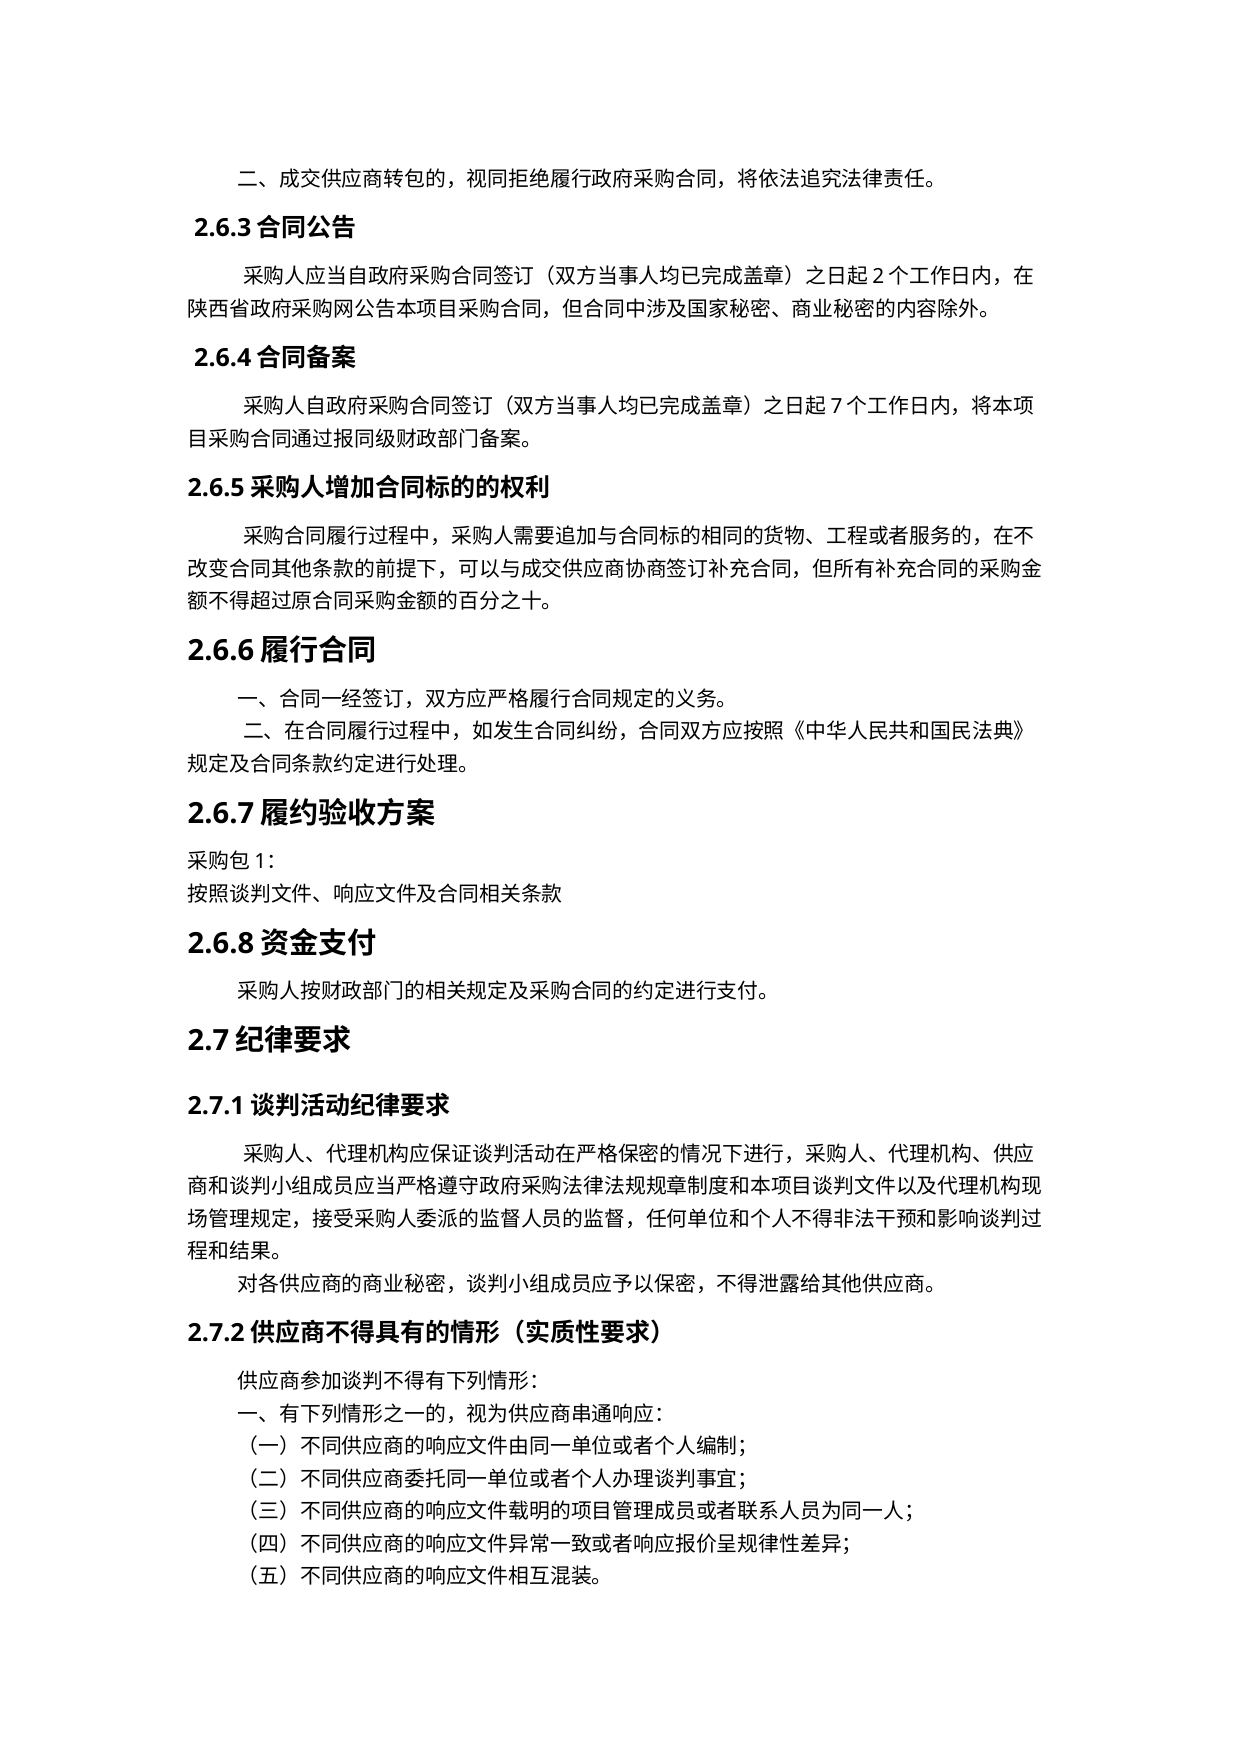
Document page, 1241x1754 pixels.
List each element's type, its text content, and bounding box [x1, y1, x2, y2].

text 一、有下列情形之一的，视为供应商串通响应： [187, 1397, 1053, 1429]
text 按照谈判文件、响应文件及合同相关条款 [187, 877, 1053, 909]
text 采购人自政府采购合同签订（双方当事人均已完成盖章）之日起7个工作日内，将本项目采购合同通过报同级财政部门备案。 [187, 389, 1053, 454]
text 2.6.3合同公告 [187, 194, 1053, 259]
text 2.6.4合同备案 [187, 324, 1053, 389]
text 采购人、代理机构应保证谈判活动在严格保密的情况下进行，采购人、代理机构、供应商和谈判小组成员应当严格遵守政府采购法律法规规章制度和本项目谈判文件以及代理机构现场管理规定，接受采购人委派的监督人员的监督，任何单位和个人不得非法干预和影响谈判过程和结果。 [187, 1137, 1053, 1267]
text 采购合同履行过程中，采购人需要追加与合同标的相同的货物、工程或者服务的，在不改变合同其他条款的前提下，可以与成交供应商协商签订补充合同，但所有补充合同的采购金额不得超过原合同采购金额的百分之十。 [187, 519, 1053, 617]
text 2.6.6履行合同 [187, 617, 1053, 682]
text 2.6.8资金支付 [187, 909, 1053, 974]
text 采购人应当自政府采购合同签订（双方当事人均已完成盖章）之日起2个工作日内，在陕西省政府采购网公告本项目采购合同，但合同中涉及国家秘密、商业秘密的内容除外。 [187, 259, 1053, 324]
text 一、合同一经签订，双方应严格履行合同规定的义务。 [187, 682, 1053, 714]
text 2.6.7履约验收方案 [187, 779, 1053, 844]
text 对各供应商的商业秘密，谈判小组成员应予以保密，不得泄露给其他供应商。 [187, 1267, 1053, 1299]
text 2.7.2供应商不得具有的情形（实质性要求） [187, 1299, 1053, 1364]
text 供应商参加谈判不得有下列情形： [187, 1364, 1053, 1397]
text 采购包1： [187, 844, 1053, 877]
text 2.7.1谈判活动纪律要求 [187, 1072, 1053, 1137]
text 二、在合同履行过程中，如发生合同纠纷，合同双方应按照《中华人民共和国民法典》规定及合同条款约定进行处理。 [187, 714, 1053, 779]
text 二、成交供应商转包的，视同拒绝履行政府采购合同，将依法追究法律责任。 [187, 162, 1053, 194]
text 2.7纪律要求 [187, 1007, 1053, 1072]
text （一）不同供应商的响应文件由同一单位或者个人编制； [187, 1429, 1053, 1462]
text 2.6.5采购人增加合同标的的权利 [187, 454, 1053, 519]
text （五）不同供应商的响应文件相互混装。 [187, 1559, 1053, 1592]
text （四）不同供应商的响应文件异常一致或者响应报价呈规律性差异； [187, 1527, 1053, 1559]
text （三）不同供应商的响应文件载明的项目管理成员或者联系人员为同一人； [187, 1494, 1053, 1527]
text 采购人按财政部门的相关规定及采购合同的约定进行支付。 [187, 974, 1053, 1007]
text （二）不同供应商委托同一单位或者个人办理谈判事宜； [187, 1462, 1053, 1494]
